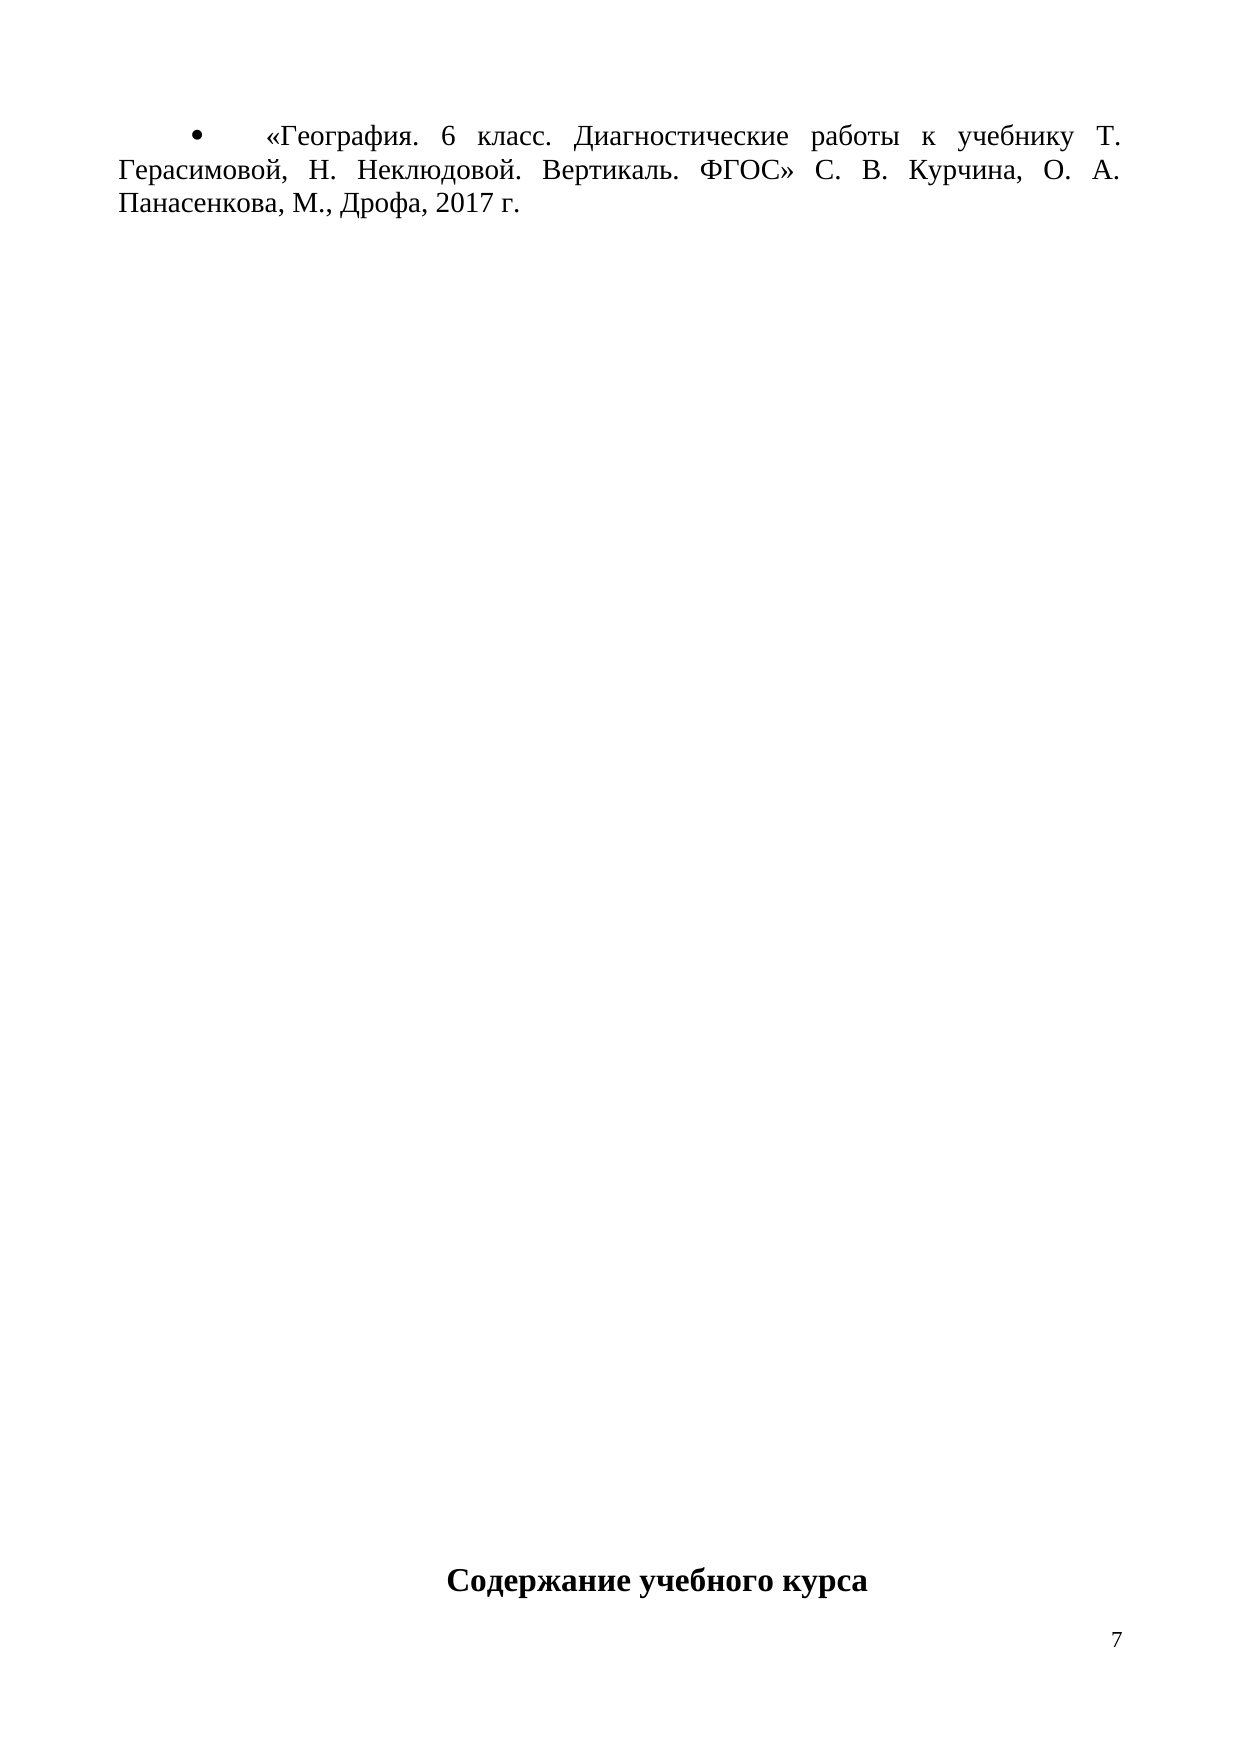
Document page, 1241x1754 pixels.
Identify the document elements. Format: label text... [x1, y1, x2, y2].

text Содержание учебного курса [118, 1561, 1122, 1599]
list «География. 6 класс. Диагностические работы к учебнику Т. Герасимовой, Н. Неклюдовой. Вертикаль. ФГОС» С. В. Курчина, О. А. Панасенкова, М., Дрофа, 2017 г. [118, 118, 1122, 219]
